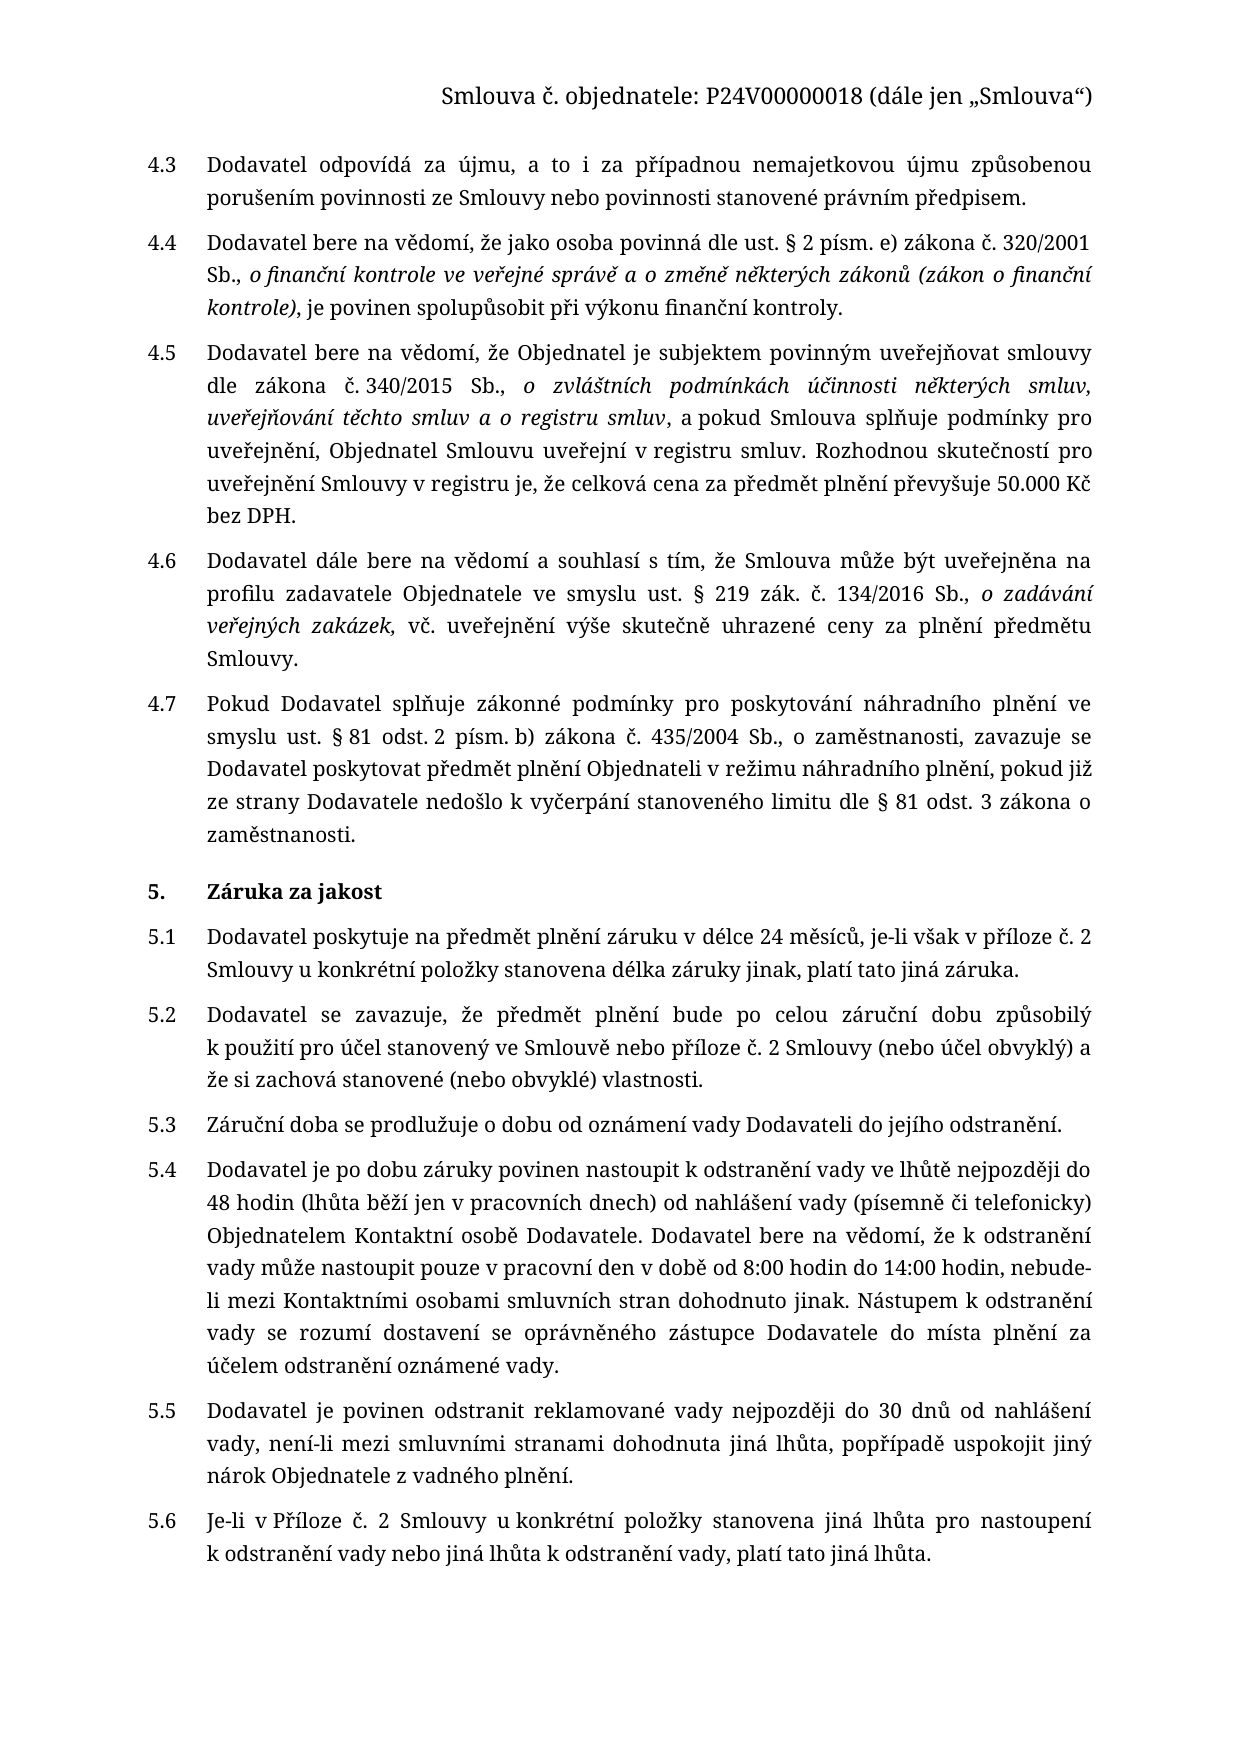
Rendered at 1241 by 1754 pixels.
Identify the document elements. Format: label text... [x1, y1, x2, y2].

list Dodavatel je po dobu záruky povinen nastoupit k odstranění vady ve lhůtě nejpozději do 48 hodin (lhůta běží jen v pracovních dnech) od nahlášení vady (písemně či telefonicky) Objednatelem Kontaktní osobě Dodavatele. Dodavatel bere na vědomí, že k odstranění vady může nastoupit pouze v pracovní den v době od 8:00 hodin do 14:00 hodin, nebude-li mezi Kontaktními osobami smluvních stran dohodnuto jinak. Nástupem k odstranění vady se rozumí dostavení se oprávněného zástupce Dodavatele do místa plnění za účelem odstranění oznámené vady. [148, 1156, 1093, 1379]
list Je-li v Příloze č. 2 Smlouvy u konkrétní položky stanovena jiná lhůta pro nastoupení k odstranění vady nebo jiná lhůta k odstranění vady, platí tato jiná lhůta. [148, 1507, 1093, 1568]
list Dodavatel dále bere na vědomí a souhlasí s tím, že Smlouva může být uveřejněna na profilu zadavatele Objednatele ve smyslu ust. § 219 zák. č. 134/2016 Sb., o zadávání veřejných zakázek, vč. uveřejnění výše skutečně uhrazené ceny za plnění předmětu Smlouvy. [148, 546, 1093, 673]
list Dodavatel je povinen odstranit reklamované vady nejpozději do 30 dnů od nahlášení vady, není-li mezi smluvními stranami dohodnuta jiná lhůta, popřípadě uspokojit jiný nárok Objednatele z vadného plnění. [148, 1396, 1093, 1490]
list Dodavatel bere na vědomí, že Objednatel je subjektem povinným uveřejňovat smlouvy dle zákona č. 340/2015 Sb., o zvláštních podmínkách účinnosti některých smluv, uveřejňování těchto smluv a o registru smluv, a pokud Smlouva splňuje podmínky pro uveřejnění, Objednatel Smlouvu uveřejní v registru smluv. Rozhodnou skutečností pro uveřejnění Smlouvy v registru je, že celková cena za předmět plnění převyšuje 50.000 Kč bez DPH. [148, 338, 1093, 530]
list Záruční doba se prodlužuje o dobu od oznámení vady Dodavateli do jejího odstranění. [148, 1110, 1093, 1139]
list Pokud Dodavatel splňuje zákonné podmínky pro poskytování náhradního plnění ve smyslu ust. § 81 odst. 2 písm. b) zákona č. 435/2004 Sb., o zaměstnanosti, zavazuje se Dodavatel poskytovat předmět plnění Objednateli v režimu náhradního plnění, pokud již ze strany Dodavatele nedošlo k vyčerpání stanoveného limitu dle § 81 odst. 3 zákona o zaměstnanosti. [148, 689, 1093, 848]
list Dodavatel se zavazuje, že předmět plnění bude po celou záruční dobu způsobilý k použití pro účel stanovený ve Smlouvě nebo příloze č. 2 Smlouvy (nebo účel obvyklý) a že si zachová stanovené (nebo obvyklé) vlastnosti. [148, 1000, 1093, 1094]
list Dodavatel odpovídá za újmu, a to i za případnou nemajetkovou újmu způsobenou porušením povinnosti ze Smlouvy nebo povinnosti stanovené právním předpisem. [148, 150, 1093, 211]
list Dodavatel bere na vědomí, že jako osoba povinná dle ust. § 2 písm. e) zákona č. 320/2001 Sb., o finanční kontrole ve veřejné správě a o změně některých zákonů (zákon o finanční kontrole), je povinen spolupůsobit při výkonu finanční kontroly. [148, 228, 1093, 322]
list Dodavatel poskytuje na předmět plnění záruku v délce 24 měsíců, je-li však v příloze č. 2 Smlouvy u konkrétní položky stanovena délka záruky jinak, platí tato jiná záruka. [148, 922, 1093, 983]
list Záruka za jakost [148, 877, 1093, 906]
